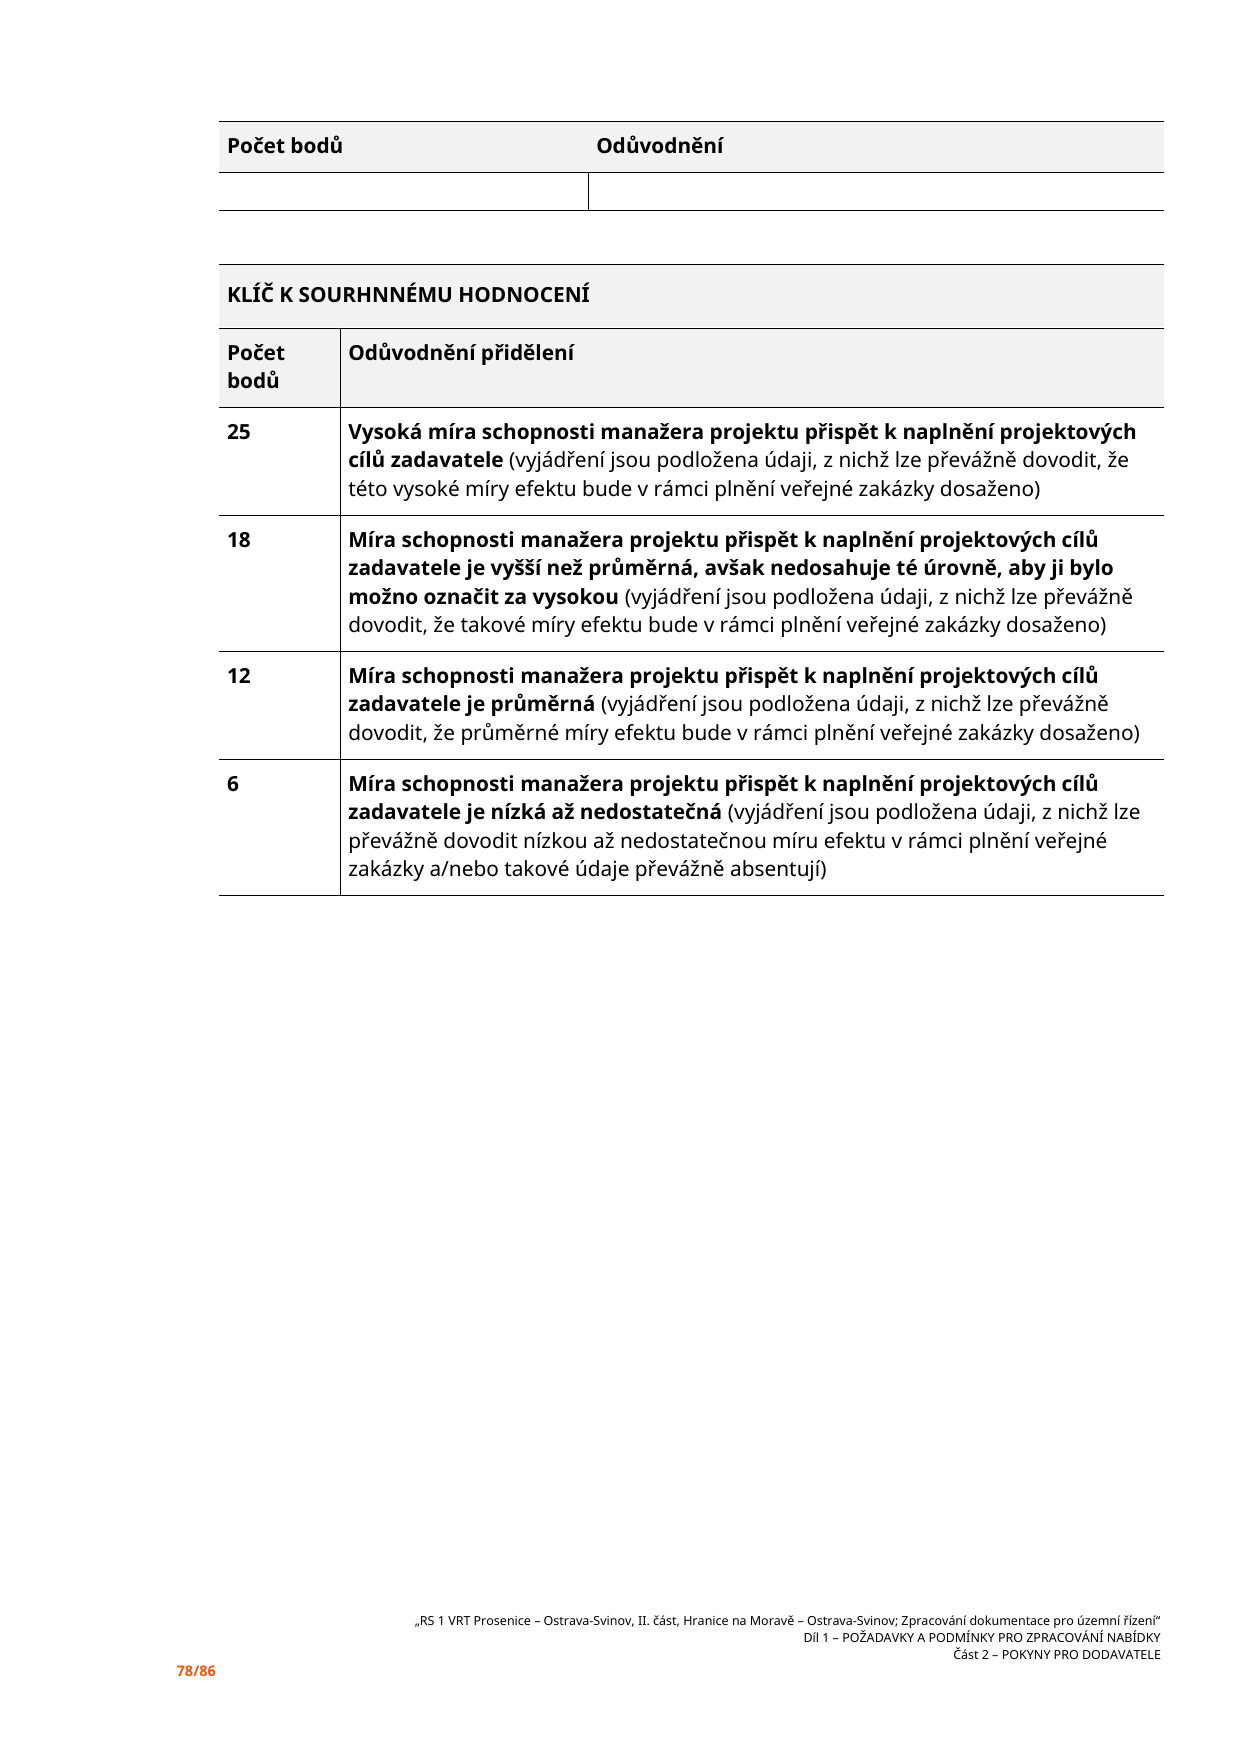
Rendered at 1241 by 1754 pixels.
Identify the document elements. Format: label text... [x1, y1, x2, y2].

table_cell Míra schopnosti manažera projektu přispět k naplnění projektových cílů zadavatele je vyšší než průměrná, avšak nedosahuje té úrovně, aby ji bylo možno označit za vysokou (vyjádření jsou podložena údaji, z nichž lze převážně dovodit, že takové míry efektu bude v rámci plnění veřejné zakázky dosaženo) [341, 516, 1164, 651]
table_cell Počet bodů [219, 329, 340, 407]
table_header Odůvodnění [588, 122, 1164, 172]
table_cell 18 [219, 516, 340, 651]
table_cell 12 [219, 652, 340, 759]
table_cell Míra schopnosti manažera projektu přispět k naplnění projektových cílů zadavatele je nízká až nedostatečná (vyjádření jsou podložena údaji, z nichž lze převážně dovodit nízkou až nedostatečnou míru efektu v rámci plnění veřejné zakázky a/nebo takové údaje převážně absentují) [341, 760, 1164, 895]
table_cell 25 [219, 408, 340, 514]
table_cell Odůvodnění přidělení [341, 329, 1164, 407]
table_cell 6 [219, 760, 340, 895]
table_header KLÍČ K SOURHNNÉMU hodnocení [219, 265, 1164, 327]
table_cell Vysoká míra schopnosti manažera projektu přispět k naplnění projektových cílů zadavatele (vyjádření jsou podložena údaji, z nichž lze převážně dovodit, že této vysoké míry efektu bude v rámci plnění veřejné zakázky dosaženo) [341, 408, 1164, 514]
table_cell Míra schopnosti manažera projektu přispět k naplnění projektových cílů zadavatele je průměrná (vyjádření jsou podložena údaji, z nichž lze převážně dovodit, že průměrné míry efektu bude v rámci plnění veřejné zakázky dosaženo) [341, 652, 1164, 759]
table_header Počet bodů [219, 122, 588, 172]
table_cell [219, 173, 588, 210]
table_cell [589, 173, 1164, 210]
